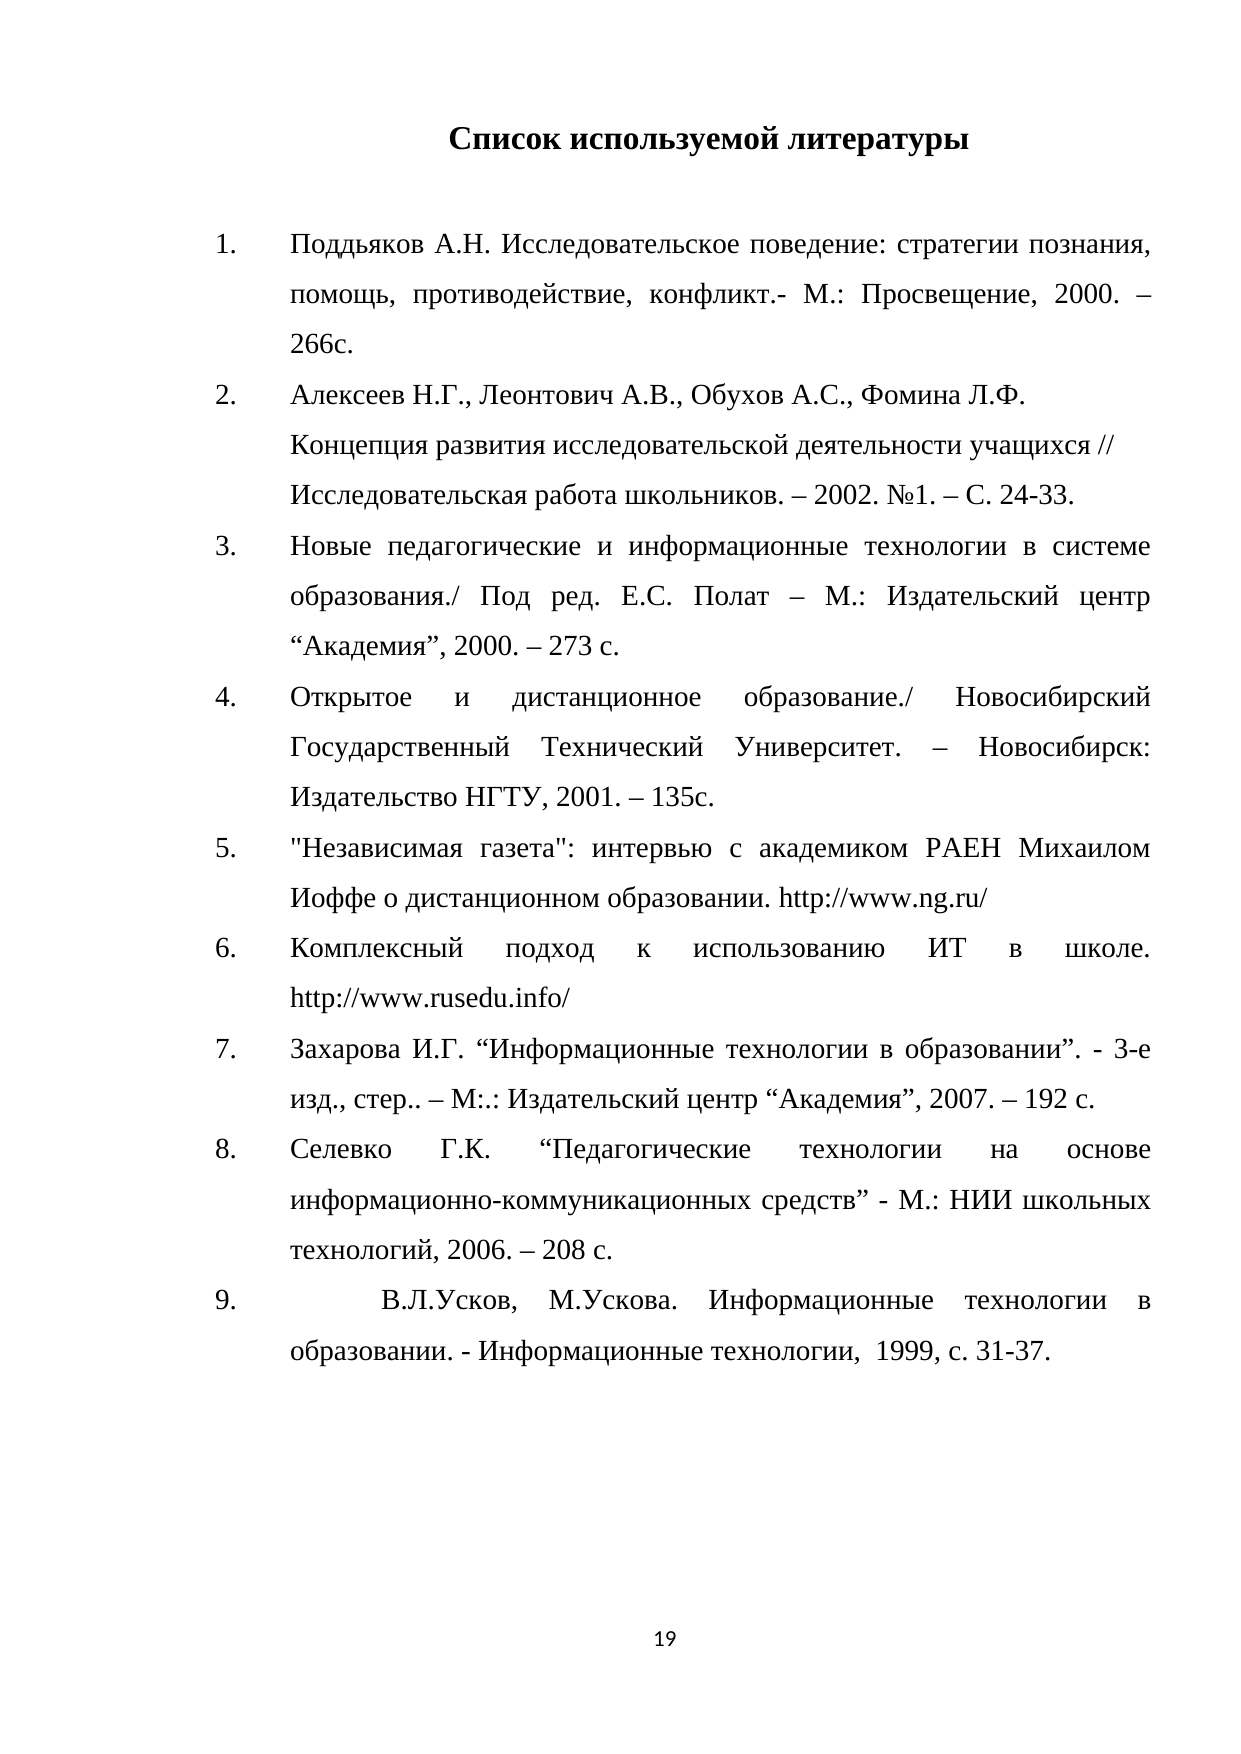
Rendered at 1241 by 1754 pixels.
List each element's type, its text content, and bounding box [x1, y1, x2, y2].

list В.Л.Усков, М.Ускова. Информационные технологии в образовании. - Информационные технологии, 1999, с. 31-37. [215, 1282, 1152, 1366]
list Селевко Г.К. “Педагогические технологии на основе информационно-коммуникационных средств” - М.: НИИ школьных технологий, 2006. – 208 с. [215, 1132, 1152, 1266]
list Алексеев Н.Г., Леонтович А.В., Обухов А.С., Фомина Л.Ф. Концепция развития исследовательской деятельности учащихся // Исследовательская работа школьников. – 2002. №1. – С. 24-33. [215, 377, 1152, 511]
list Поддьяков А.Н. Исследовательское поведение: стратегии познания, помощь, противодействие, конфликт.- М.: Просвещение, 2000. – 266с. [215, 226, 1152, 360]
list Открытое и дистанционное образование./ Новосибирский Государственный Технический Университет. – Новосибирск: Издательство НГТУ, 2001. – 135с. [215, 679, 1152, 813]
text Список используемой литературы [177, 118, 1152, 156]
list Комплексный подход к использованию ИТ в школе. http://www.rusedu.info/ [215, 930, 1152, 1014]
list "Независимая газета": интервью с академиком РАЕН Михаилом Иоффе о дистанционном образовании. http://www.ng.ru/ [215, 830, 1152, 913]
list Захарова И.Г. “Информационные технологии в образовании”. - 3-е изд., стер.. – М:.: Издательский центр “Академия”, 2007. – 192 с. [215, 1031, 1152, 1115]
list Новые педагогические и информационные технологии в системе образования./ Под ред. Е.С. Полат – М.: Издательский центр “Академия”, 2000. – 273 с. [215, 528, 1152, 662]
